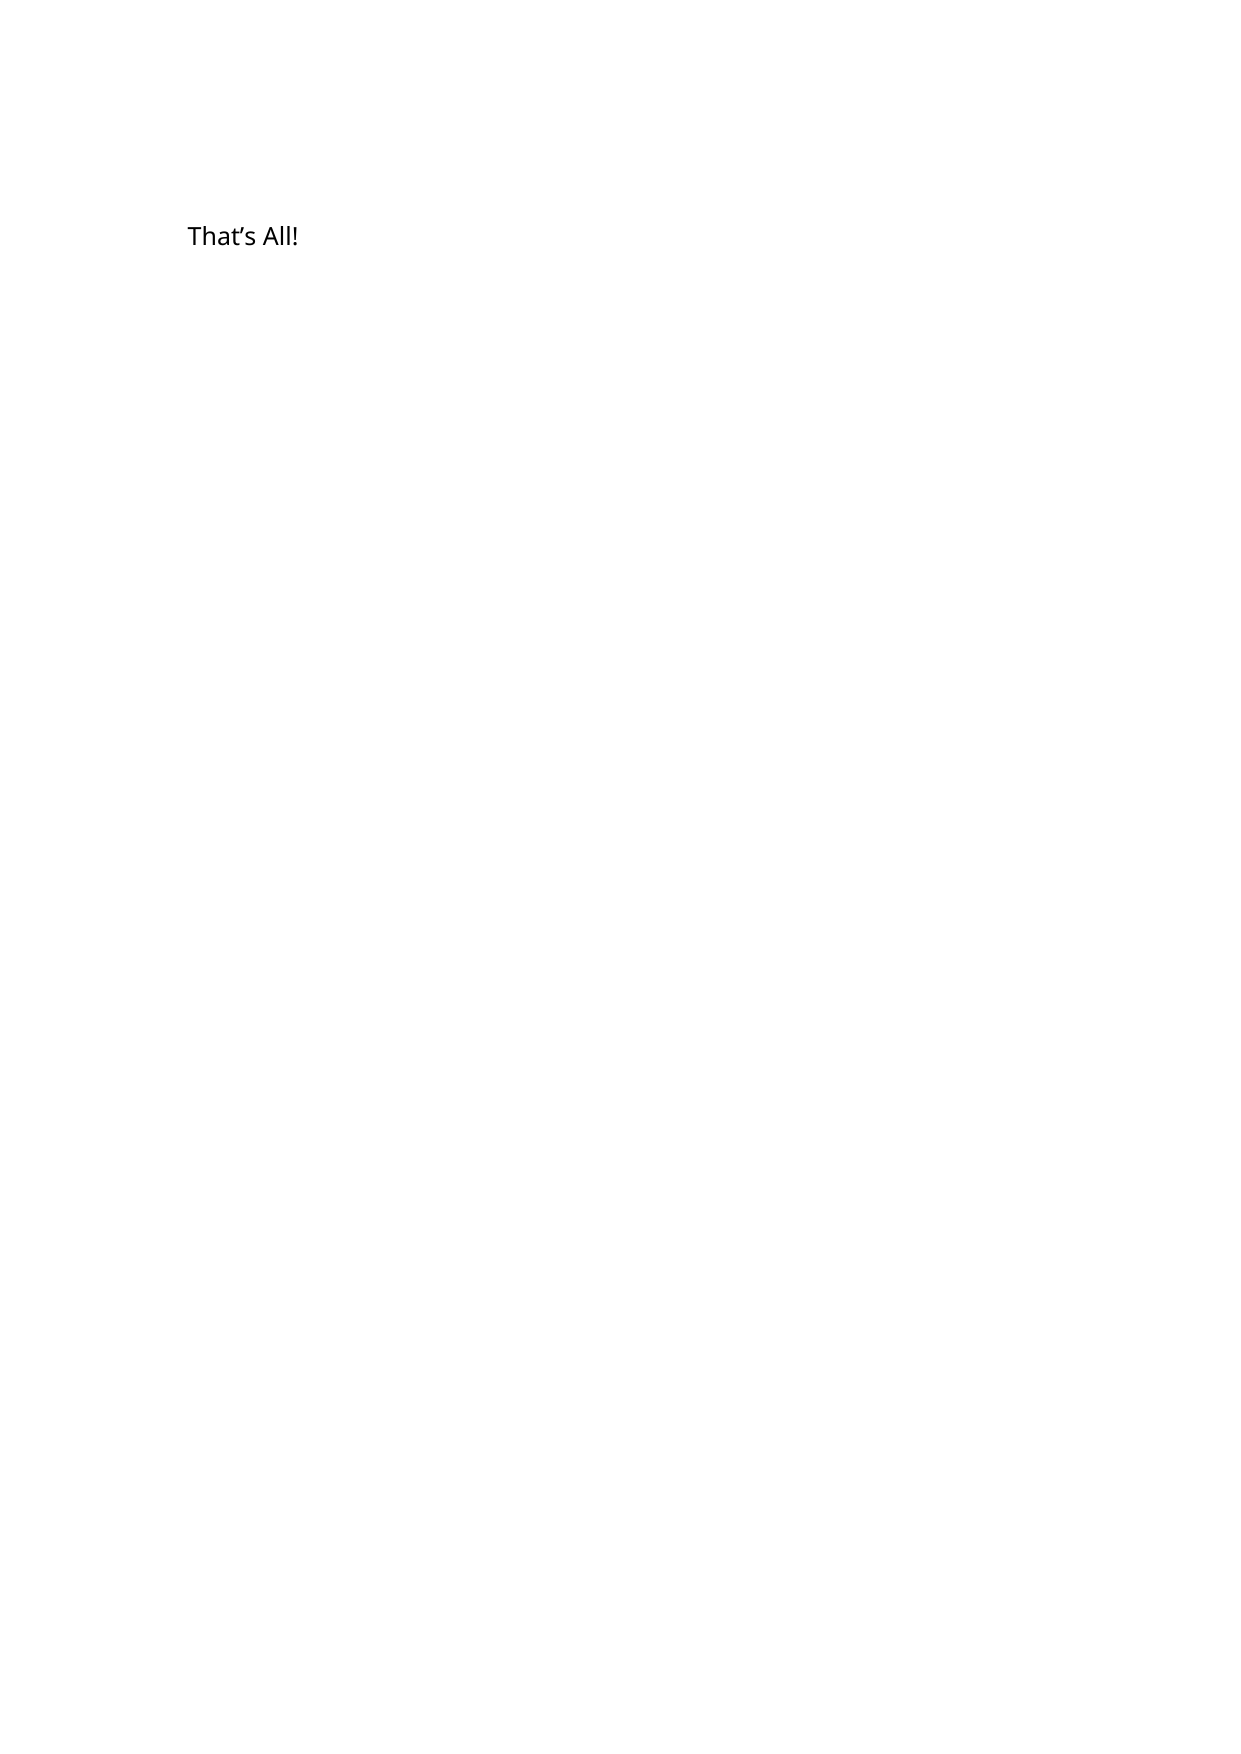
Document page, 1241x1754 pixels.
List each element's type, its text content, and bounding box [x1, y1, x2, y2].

list That’s All! [187, 218, 1053, 252]
